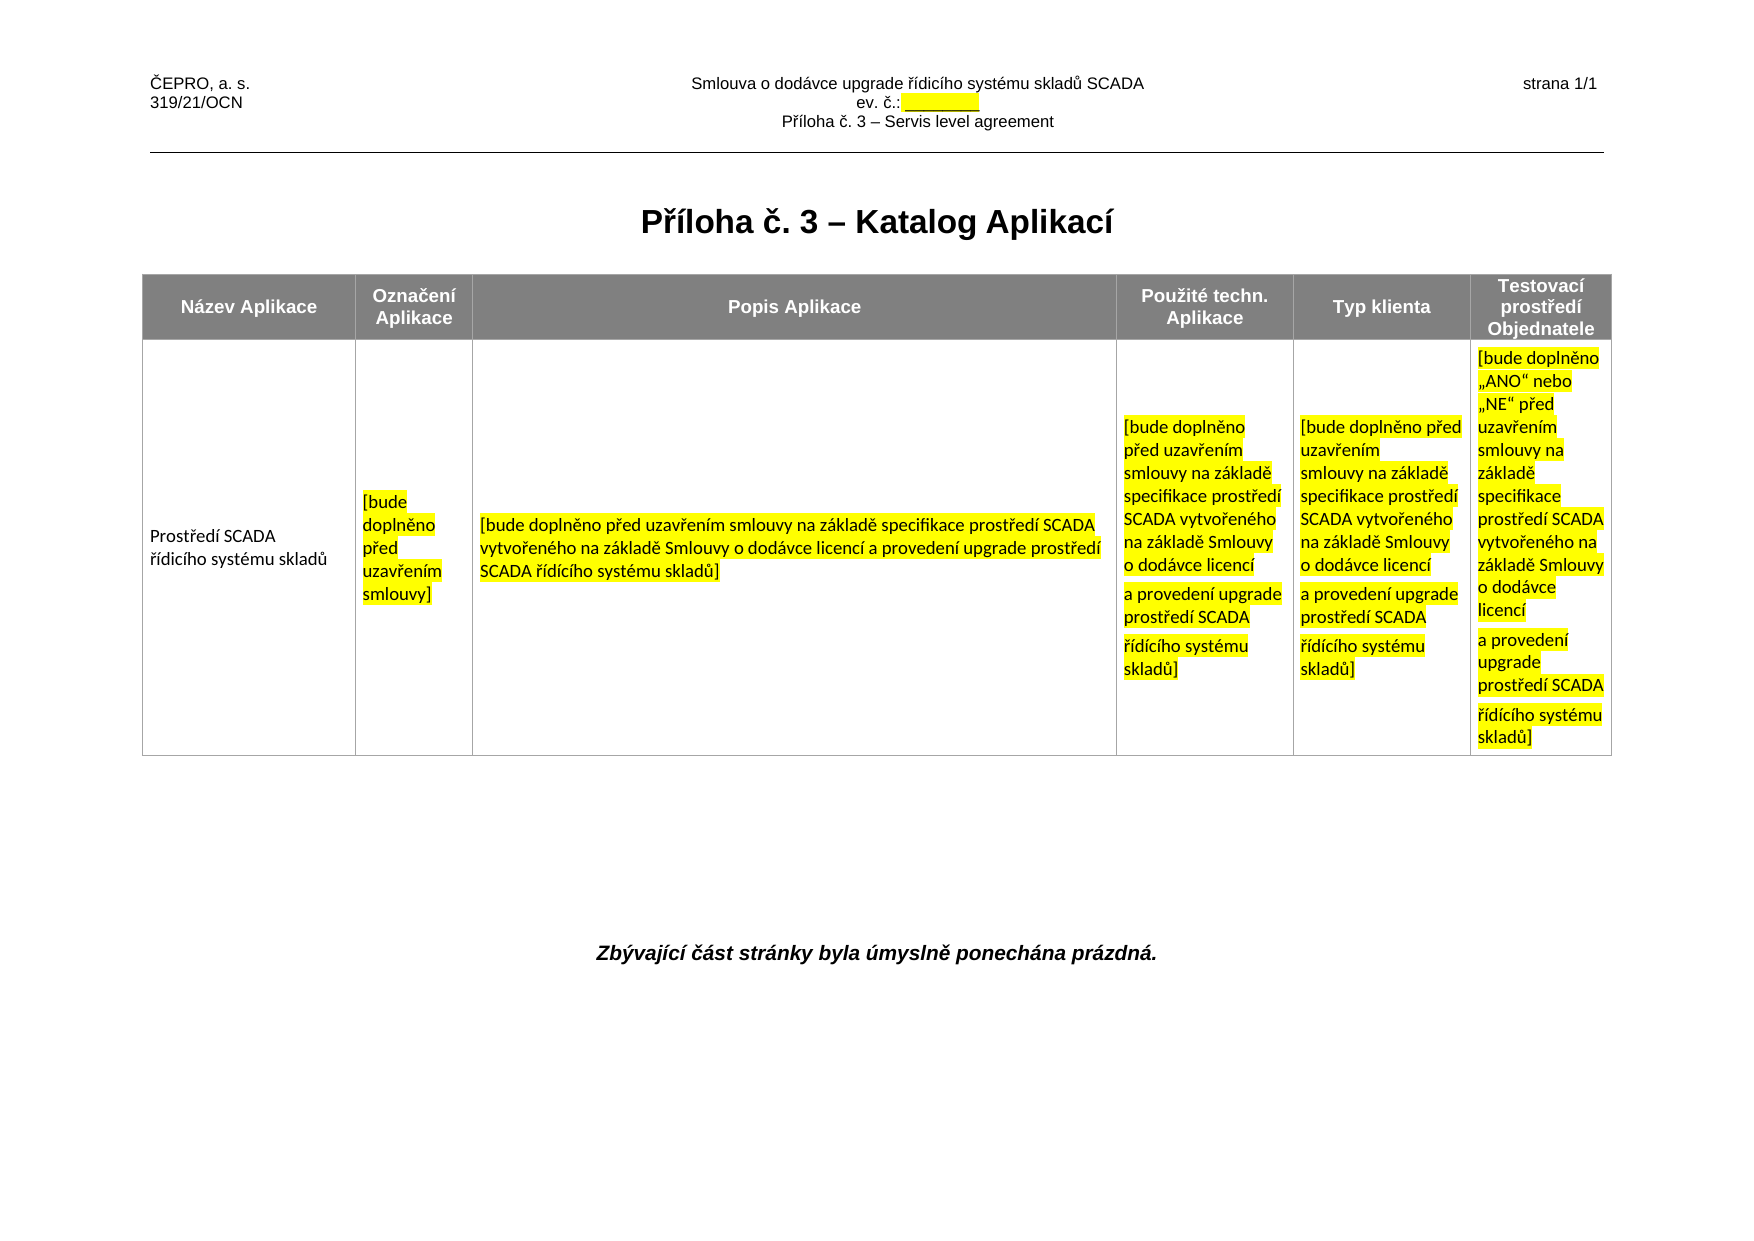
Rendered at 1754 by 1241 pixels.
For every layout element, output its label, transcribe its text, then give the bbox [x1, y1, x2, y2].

table_header Typ klienta [1294, 275, 1470, 339]
text Zbývající část stránky byla úmyslně ponechána prázdná. [150, 940, 1604, 964]
table_header Označení Aplikace [356, 275, 472, 339]
table_header Název Aplikace [143, 275, 355, 339]
table_cell Prostředí SCADA řídicího systému skladů [143, 340, 355, 755]
table_header Použité techn. Aplikace [1117, 275, 1293, 339]
table_cell [bude doplněno před uzavřením smlouvy na základě specifikace prostředí SCADA vytvořeného na základě Smlouvy o dodávce licencí a provedení upgrade prostředí SCADA řídícího systému skladů] [1117, 340, 1293, 755]
table_cell [bude doplněno před uzavřením smlouvy na základě specifikace prostředí SCADA vytvořeného na základě Smlouvy o dodávce licencí a provedení upgrade prostředí SCADA řídícího systému skladů] [1294, 340, 1470, 755]
table_header Popis Aplikace [473, 275, 1116, 339]
subtitle Příloha č. 3 – Katalog Aplikací [150, 202, 1604, 241]
table_cell [bude doplněno před uzavřením smlouvy na základě specifikace prostředí SCADA vytvořeného na základě Smlouvy o dodávce licencí a provedení upgrade prostředí SCADA řídícího systému skladů] [473, 340, 1116, 755]
table_cell [bude doplněno „ANO“ nebo „NE“ před uzavřením smlouvy na základě specifikace prostředí SCADA vytvořeného na základě Smlouvy o dodávce licencí a provedení upgrade prostředí SCADA řídícího systému skladů] [1471, 340, 1611, 755]
table_cell [bude doplněno před uzavřením smlouvy] [356, 340, 472, 755]
table_header Testovací prostředí Objednatele [1471, 275, 1611, 339]
